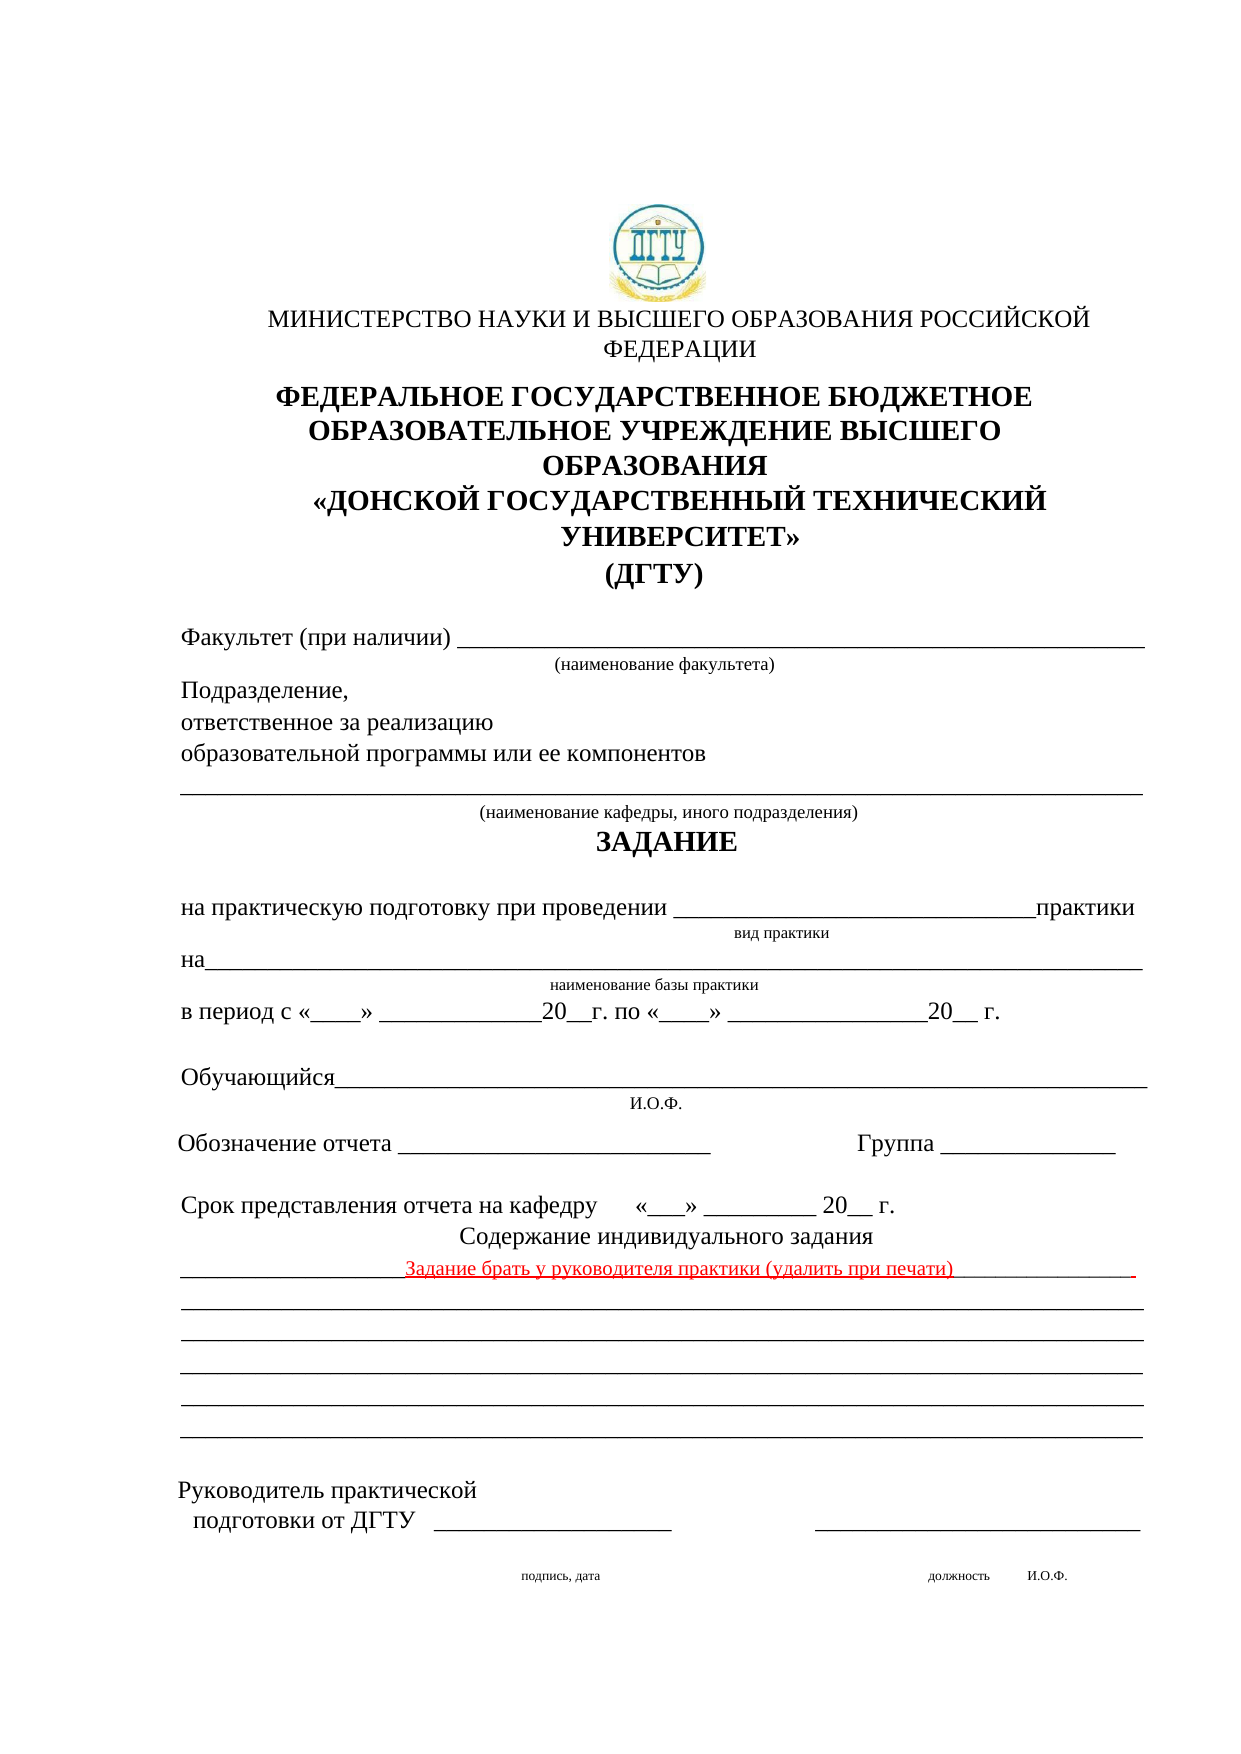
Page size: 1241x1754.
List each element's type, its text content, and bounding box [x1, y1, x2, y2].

text подпись, дата должность И.О.Ф. [193, 1568, 1146, 1583]
text Содержание индивидуального задания [181, 1221, 1152, 1249]
text МИНИСТЕРСТВО НАУКИ И ВЫСШЕГО ОБРАЗОВАНИЯ РОССИЙСКОЙ ФЕДЕРАЦИИ [207, 304, 1152, 362]
text Факультет (при наличии) _______________________________________________________ [181, 622, 1152, 651]
text Обозначение отчета _________________________ Группа ______________ [177, 1128, 1152, 1157]
text образовательной программы или ее компонентов [181, 738, 1152, 766]
text (наименование факультета) [177, 653, 1152, 674]
text (наименование кафедры, иного подразделения) [177, 801, 1152, 823]
text наименование базы практики [212, 975, 1096, 994]
text ответственное за реализацию [181, 707, 1152, 735]
text на___________________________________________________________________________ [181, 944, 1152, 973]
text Обучающийся_________________________________________________________________ [181, 1062, 1152, 1091]
text _____________________________________________________________________________ [180, 1412, 1146, 1441]
text в период с «____» _____________20__г. по «____» ________________20__ г. [181, 996, 1001, 1024]
text ЗАДАНИЕ [182, 824, 1152, 857]
text «ДОНСКОЙ ГОСУДАРСТВЕННЫЙ ТЕХНИЧЕСКИЙ УНИВЕРСИТЕТ» [208, 483, 1152, 553]
text И.О.Ф. [177, 1093, 1152, 1113]
text (ДГТУ) [212, 556, 1096, 589]
text подготовки от ДГТУ ___________________ __________________________ [193, 1506, 1146, 1556]
text Срок представления отчета на кафедру «___» _________ 20__ г. [181, 1190, 1152, 1218]
text _____________________________________________________________________________ [180, 769, 1146, 797]
text ФЕДЕРАЛЬНОЕ ГОСУДАРСТВЕННОЕ БЮДЖЕТНОЕ ОБРАЗОВАТЕЛЬНОЕ УЧРЕЖДЕНИЕ ВЫСШЕГО ОБРАЗОВАНИЯ [212, 379, 1097, 481]
text __________________________________________________________________________________________________________________________________________________________ [180, 1348, 1146, 1408]
text Руководитель практической [177, 1475, 1152, 1504]
text вид практики [178, 923, 1135, 942]
text Подразделение, [181, 676, 1152, 704]
text на практическую подготовку при проведении _____________________________практики [181, 892, 1152, 921]
text __________________Задание брать у руководителя практики (удалить при печати)_________________ __________________________________________________________________________________________________________________________________________________________ [180, 1252, 1146, 1344]
picture [609, 204, 707, 302]
